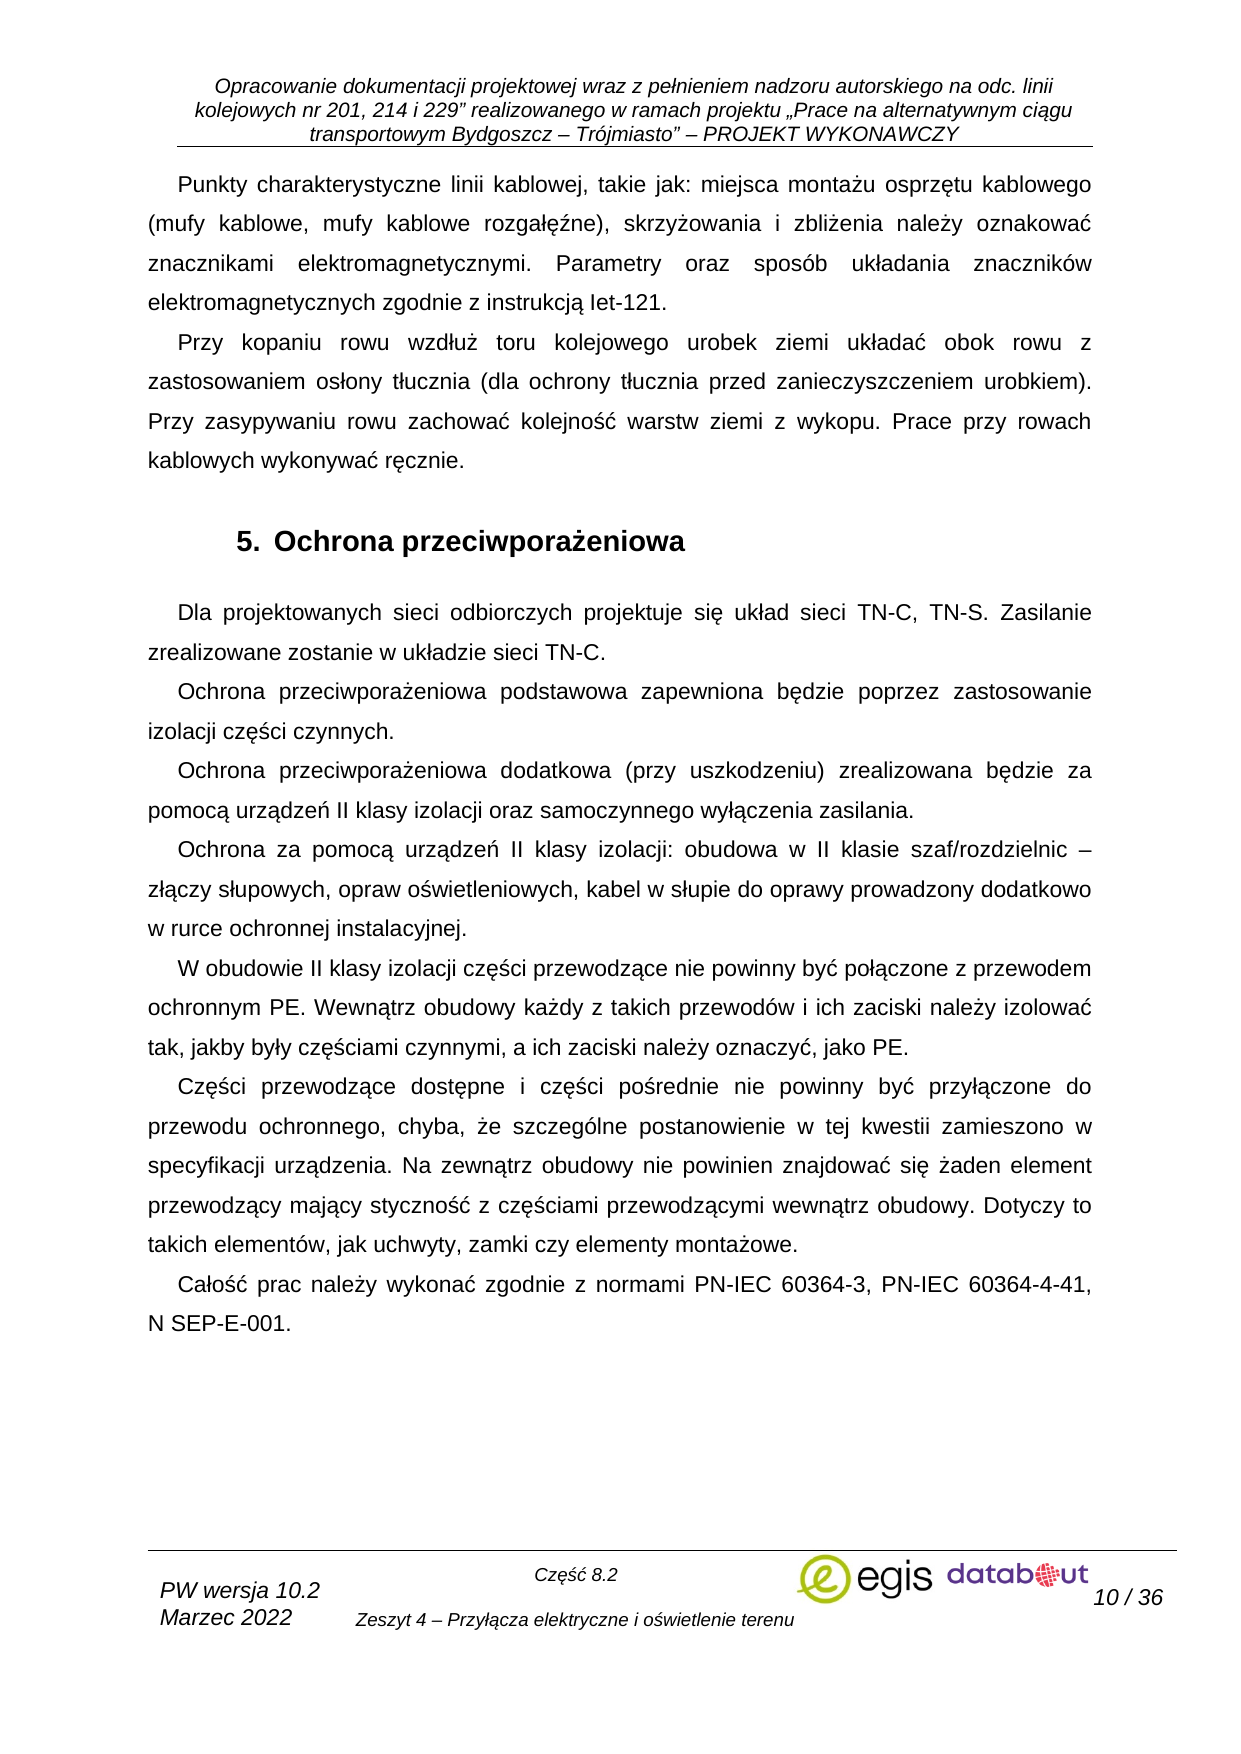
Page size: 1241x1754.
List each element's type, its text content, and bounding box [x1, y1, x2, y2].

text Dla projektowanych sieci odbiorczych projektuje się układ sieci TN-C, TN-S. Zasilanie zrealizowane zostanie w układzie sieci TN-C. [148, 599, 1092, 665]
text Punkty charakterystyczne linii kablowej, takie jak: miejsca montażu osprzętu kablowego (mufy kablowe, mufy kablowe rozgałęźne), skrzyżowania i zbliżenia należy oznakować znacznikami elektromagnetycznymi. Parametry oraz sposób układania znaczników elektromagnetycznych zgodnie z instrukcją Iet-121. [148, 171, 1092, 316]
text Ochrona przeciwporażeniowa dodatkowa (przy uszkodzeniu) zrealizowana będzie za pomocą urządzeń II klasy izolacji oraz samoczynnego wyłączenia zasilania. [148, 757, 1092, 823]
picture [787, 1551, 1102, 1610]
text Przy kopaniu rowu wzdłuż toru kolejowego urobek ziemi układać obok rowu z zastosowaniem osłony tłucznia (dla ochrony tłucznia przed zanieczyszczeniem urobkiem). Przy zasypywaniu rowu zachować kolejność warstw ziemi z wykopu. Prace przy rowach kablowych wykonywać ręcznie. [148, 329, 1092, 473]
text W obudowie II klasy izolacji części przewodzące nie powinny być połączone z przewodem ochronnym PE. Wewnątrz obudowy każdy z takich przewodów i ich zaciski należy izolować tak, jakby były częściami czynnymi, a ich zaciski należy oznaczyć, jako PE. [148, 955, 1092, 1060]
text Ochrona przeciwporażeniowa podstawowa zapewniona będzie poprzez zastosowanie izolacji części czynnych. [148, 678, 1092, 744]
subtitle Ochrona przeciwporażeniowa [236, 524, 1092, 558]
text Części przewodzące dostępne i części pośrednie nie powinny być przyłączone do przewodu ochronnego, chyba, że szczególne postanowienie w tej kwestii zamieszono w specyfikacji urządzenia. Na zewnątrz obudowy nie powinien znajdować się żaden element przewodzący mający styczność z częściami przewodzącymi wewnątrz obudowy. Dotyczy to takich elementów, jak uchwyty, zamki czy elementy montażowe. [148, 1073, 1092, 1257]
text Całość prac należy wykonać zgodnie z normami PN-IEC 60364-3, PN-IEC 60364-4-41, N SEP-E-001. [148, 1271, 1092, 1336]
text Ochrona za pomocą urządzeń II klasy izolacji: obudowa w II klasie szaf/rozdzielnic – złączy słupowych, opraw oświetleniowych, kabel w słupie do oprawy prowadzony dodatkowo w rurce ochronnej instalacyjnej. [148, 836, 1092, 942]
